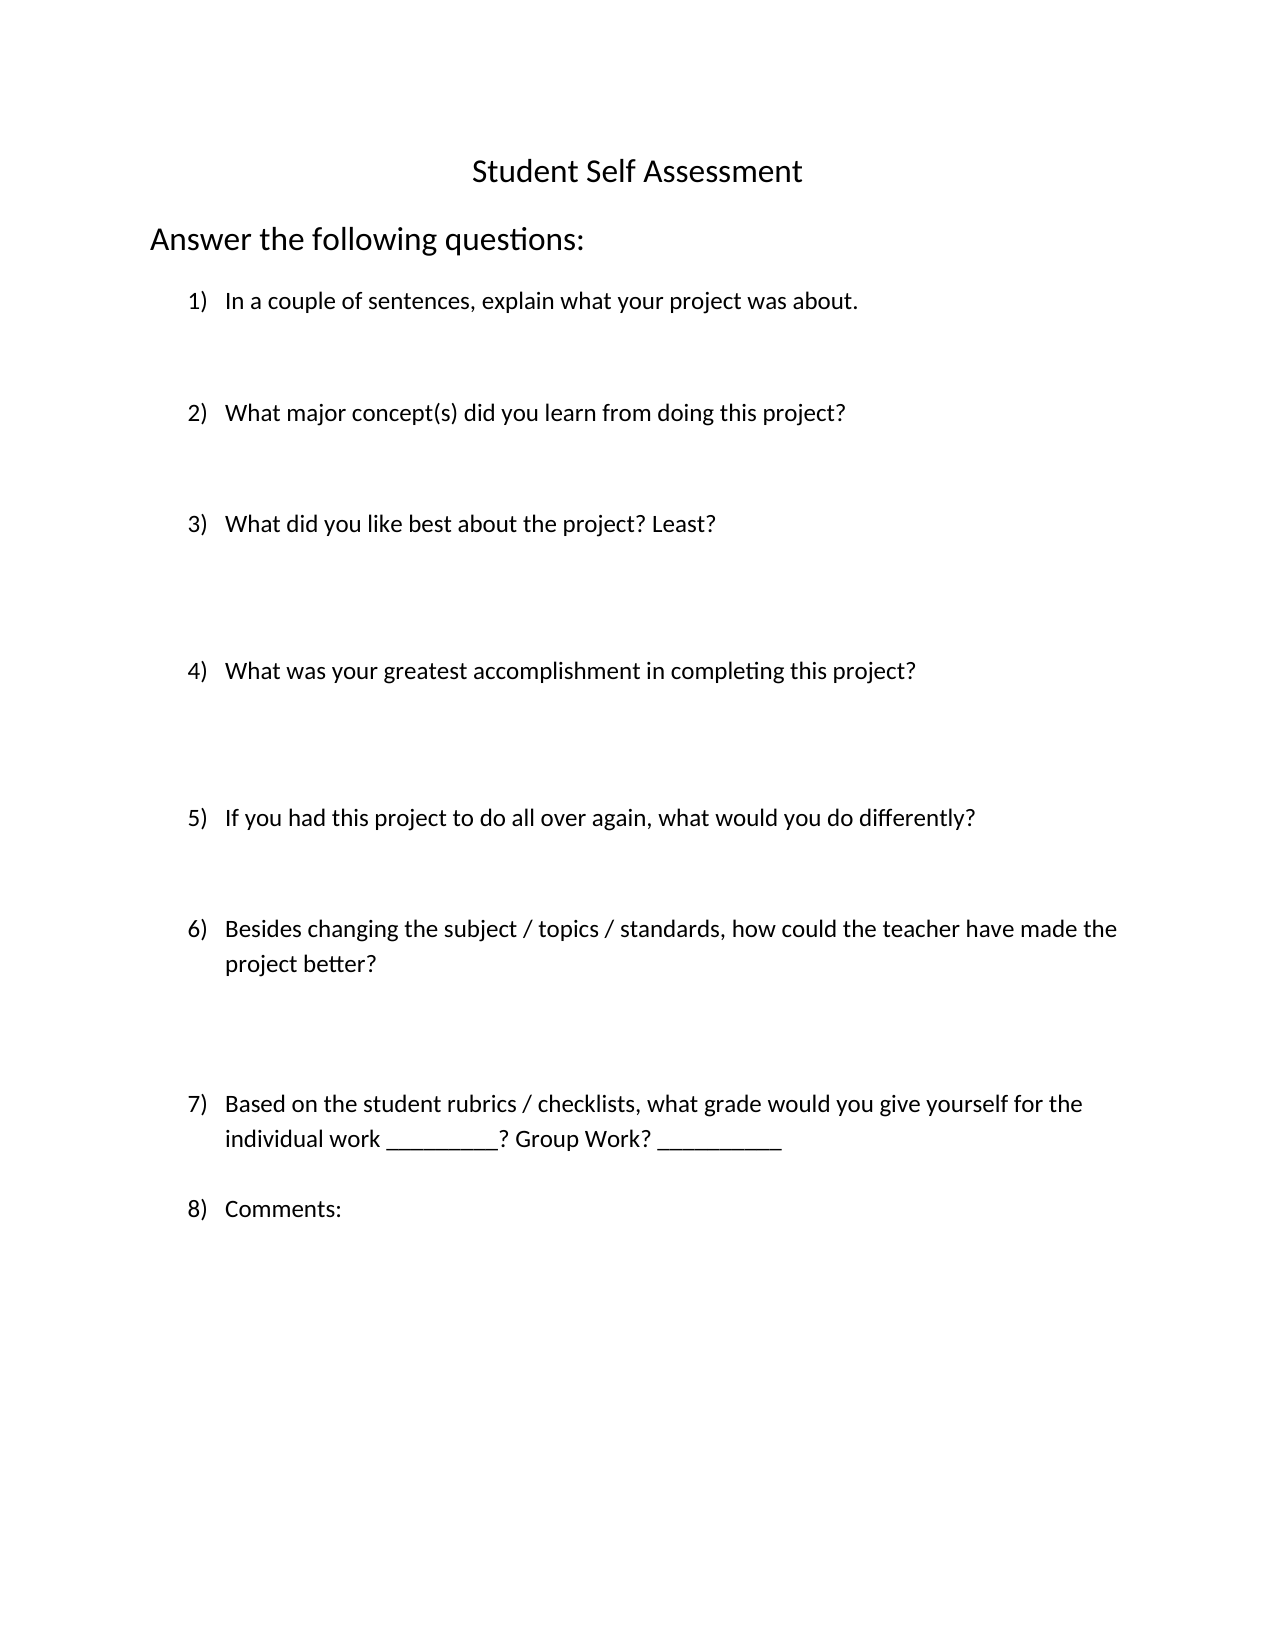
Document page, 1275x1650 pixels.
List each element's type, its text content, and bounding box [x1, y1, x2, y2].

list Based on the student rubrics / checklists, what grade would you give yourself for the individual work _________? Group Work? __________ [187, 1088, 1125, 1154]
text Student Self Assessment [150, 150, 1125, 191]
list What major concept(s) did you learn from doing this project? [187, 397, 1125, 427]
list What was your greatest accomplishment in completing this project? [187, 655, 1125, 686]
list What did you like best about the project? Least? [187, 508, 1125, 539]
list In a couple of sentences, explain what your project was about. [187, 285, 1125, 316]
list If you had this project to do all over again, what would you do differently? [187, 802, 1125, 832]
list Besides changing the subject / topics / standards, how could the teacher have made the project better? [187, 913, 1125, 979]
text Answer the following questions: [150, 218, 1125, 258]
list Comments: [187, 1193, 1125, 1224]
